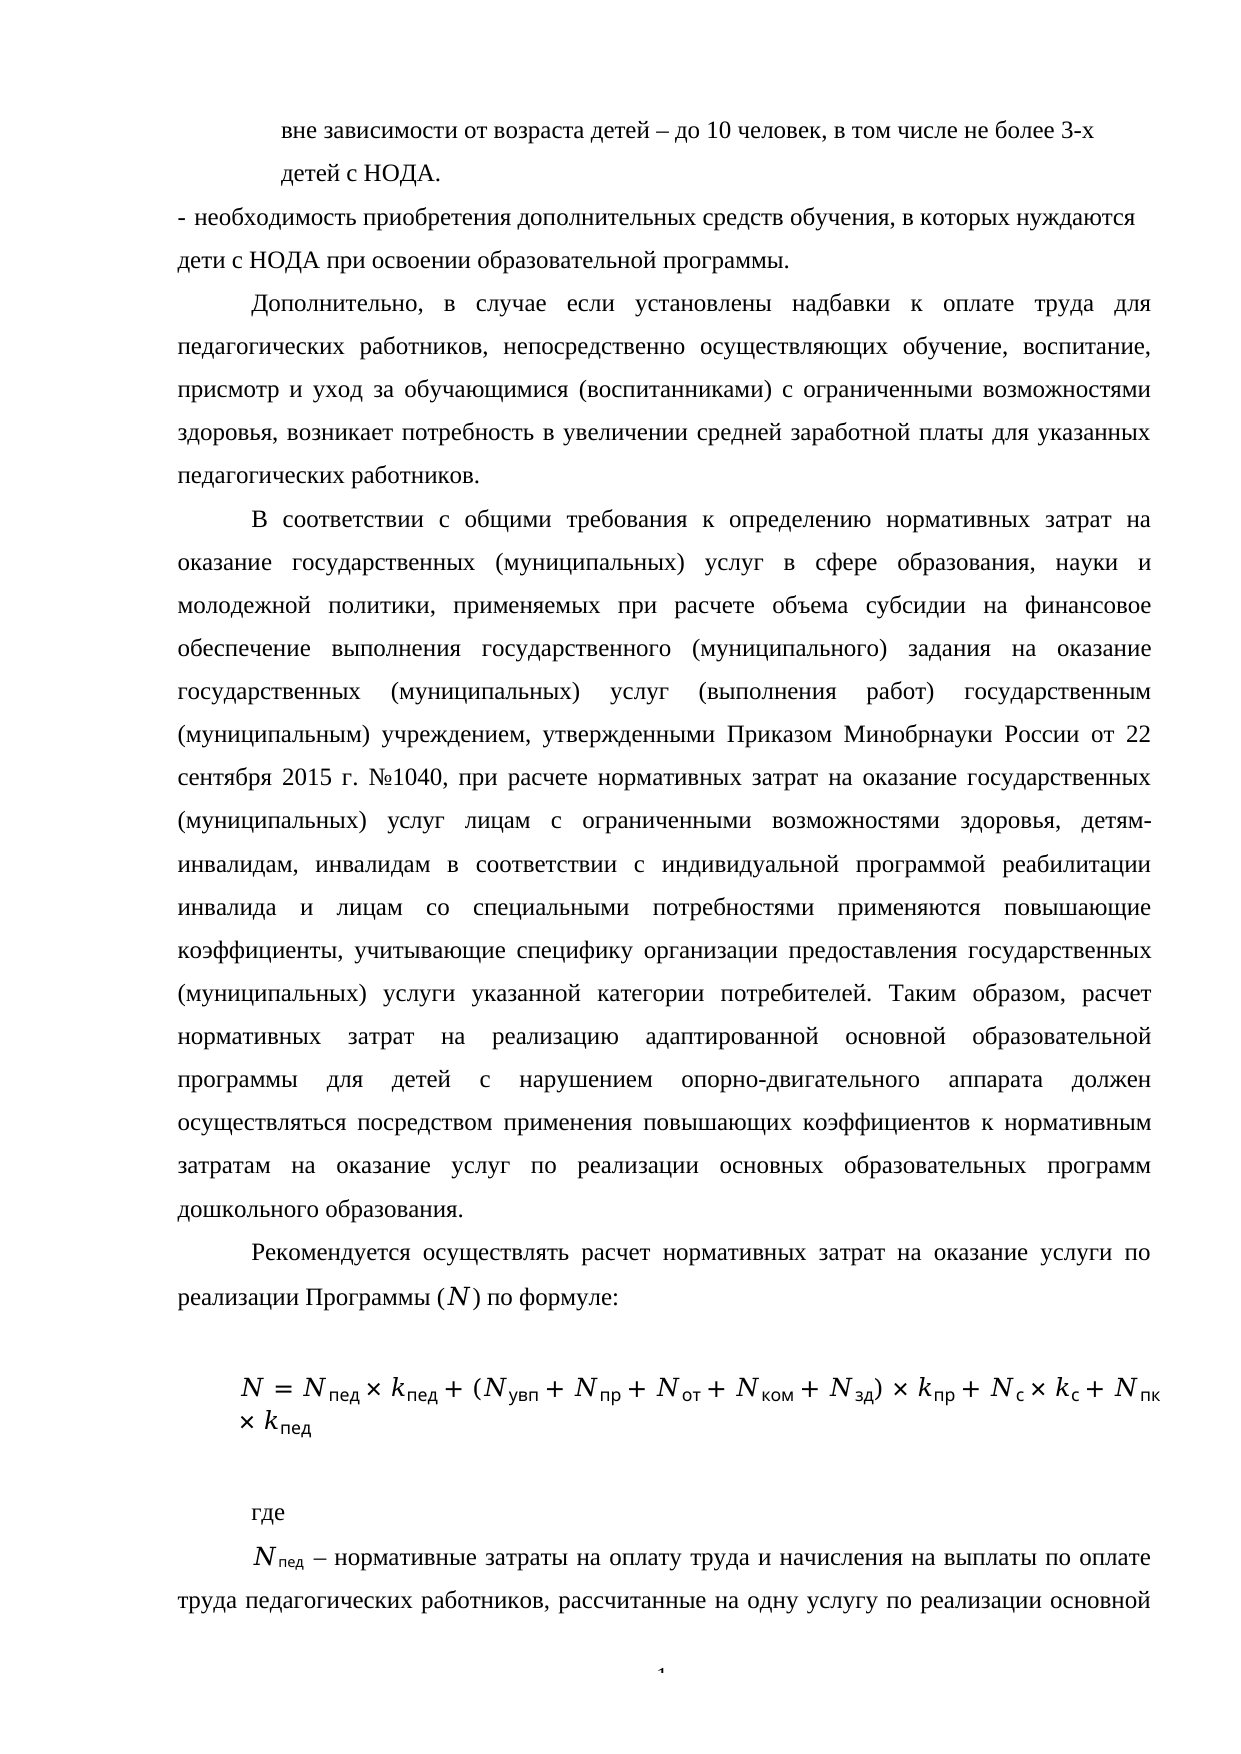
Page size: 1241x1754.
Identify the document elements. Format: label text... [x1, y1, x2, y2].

text где [251, 1497, 1163, 1525]
list необходимость приобретения дополнительных средств обучения, в которых нуждаются дети с НОДА при освоении образовательной программы. [177, 202, 1151, 274]
text вне зависимости от возраста детей – до 10 человек, в том числе не более 3-х детей с НОДА. [281, 115, 1151, 187]
text Рекомендуется осуществлять расчет нормативных затрат на оказание услуги по реализации Программы (𝑁) по формуле: [177, 1237, 1151, 1311]
text В соответствии с общими требования к определению нормативных затрат на оказание государственных (муниципальных) услуг в сфере образования, науки и молодежной политики, применяемых при расчете объема субсидии на финансовое обеспечение выполнения государственного (муниципального) задания на оказание государственных (муниципальных) услуг (выполнения работ) государственным (муниципальным) учреждением, утвержденными Приказом Минобрнауки России от 22 сентября 2015 г. №1040, при расчете нормативных затрат на оказание государственных (муниципальных) услуг лицам с ограниченными возможностями здоровья, детям- инвалидам, инвалидам в соответствии с индивидуальной программой реабилитации инвалида и лицам со специальными потребностями применяются повышающие коэффициенты, учитывающие специфику организации предоставления государственных (муниципальных) услуги указанной категории потребителей. Таким образом, расчет нормативных затрат на реализацию адаптированной основной образовательной программы для детей с нарушением опорно-двигательного аппарата должен осуществляться посредством применения повышающих коэффициентов к нормативным затратам на оказание услуг по реализации основных образовательных программ дошкольного образования. [177, 504, 1152, 1222]
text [177, 1540, 1151, 1614]
text 𝑁 = 𝑁пед × 𝑘пед + (𝑁увп + 𝑁пр + 𝑁от + 𝑁ком + 𝑁зд) × 𝑘пр + 𝑁с × 𝑘с + 𝑁пк × 𝑘пед [238, 1372, 1163, 1438]
text Дополнительно, в случае если установлены надбавки к оплате труда для педагогических работников, непосредственно осуществляющих обучение, воспитание, присмотр и уход за обучающимися (воспитанниками) с ограниченными возможностями здоровья, возникает потребность в увеличении средней заработной платы для указанных педагогических работников. [177, 288, 1152, 489]
